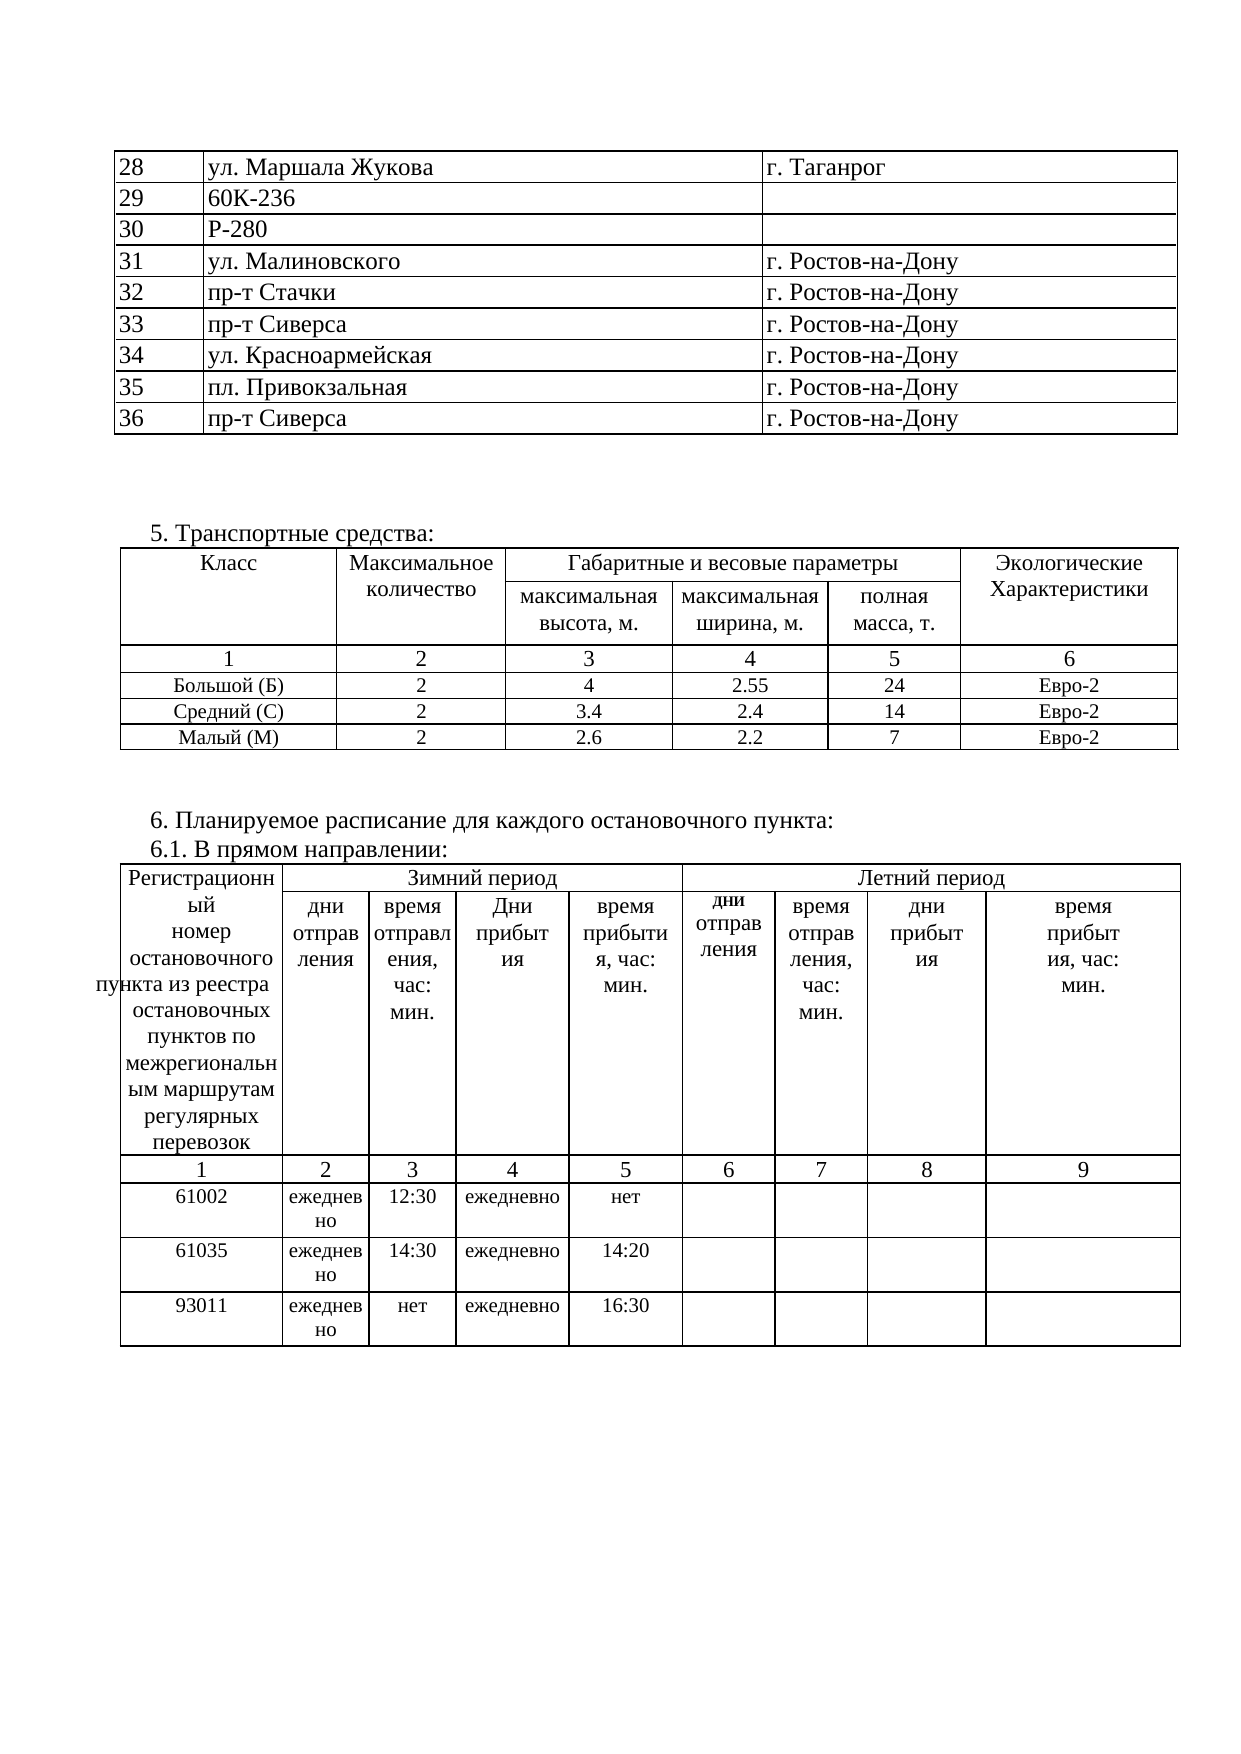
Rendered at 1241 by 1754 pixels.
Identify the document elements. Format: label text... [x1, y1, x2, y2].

table_cell 2 [337, 725, 505, 749]
text 6.1. В прямом направлении: [150, 834, 1090, 863]
table_header Экологические Характеристики [961, 549, 1177, 644]
table_cell 12:30 [370, 1184, 455, 1237]
table_cell 14:20 [570, 1238, 682, 1291]
table_cell ежедневно [457, 1238, 568, 1291]
table_cell 2.2 [673, 725, 827, 749]
table_header Габаритные и весовые параметры [506, 549, 960, 581]
table_cell 3 [506, 646, 672, 672]
table_header Максимальное количество [337, 549, 505, 644]
table_cell 28 [115, 152, 203, 181]
table_cell Средний (С) [121, 699, 336, 723]
table_cell время прибыт ия, час: мин. [987, 892, 1180, 1154]
table_cell [987, 1293, 1180, 1345]
table_cell 4 [673, 646, 827, 672]
table_cell 34 [115, 340, 203, 370]
table_cell [868, 1293, 985, 1345]
table_cell г. Ростов-на-Дону [763, 402, 1177, 433]
table_cell г. Таганрог [763, 152, 1177, 181]
table_header Зимний период [283, 865, 682, 891]
table_cell г. Ростов-на-Дону [763, 276, 1177, 307]
table_cell 93011 [121, 1293, 282, 1345]
table_cell 61002 [121, 1184, 282, 1237]
table_cell 2.4 [673, 699, 827, 723]
table_cell максимальная высота, м. [506, 582, 672, 644]
table_cell ежедневно [283, 1184, 368, 1237]
table_cell пл. Привокзальная [204, 372, 762, 402]
table_cell 7 [776, 1156, 867, 1182]
table_cell Малый (М) [121, 725, 336, 749]
table_cell 6 [961, 646, 1177, 672]
text 5. Транспортные средства: [150, 518, 1090, 547]
table_cell полная масса, т. [829, 582, 960, 644]
table_cell пр-т Сиверса [204, 309, 762, 339]
table_cell 35 [115, 371, 203, 402]
table_cell 8 [868, 1156, 985, 1182]
table_cell максимальная ширина, м. [673, 582, 827, 644]
table_cell Р-280 [204, 215, 762, 244]
table_cell Большой (Б) [121, 673, 336, 697]
table_cell 1 [121, 1156, 282, 1182]
table_cell г. Ростов-на-Дону [763, 370, 1177, 402]
table_cell [987, 1238, 1180, 1291]
table_cell 9 [987, 1156, 1180, 1182]
table_cell 60К-236 [204, 183, 762, 213]
table_cell ул. Красноармейская [204, 340, 762, 370]
table_cell дни прибыт ия [868, 892, 985, 1154]
table_cell ежедневно [457, 1293, 568, 1345]
table_cell Евро-2 [961, 725, 1177, 749]
table_cell время прибыти я, час: мин. [570, 892, 682, 1154]
table_cell Дни прибыт ия [457, 892, 568, 1154]
table_cell ежедневно [457, 1184, 568, 1237]
table_cell 2 [337, 699, 505, 723]
table_cell нет [570, 1184, 682, 1237]
table_cell 2 [337, 646, 505, 672]
table_cell 2.6 [506, 725, 672, 749]
table_header Класс [121, 549, 336, 644]
table_cell [683, 1293, 774, 1345]
table_header Регистрационный номер остановочного пункта из реестра остановочных пунктов по межрегиональным маршрутам регулярных перевозок [121, 865, 282, 1154]
table_cell ул. Малиновского [204, 246, 762, 276]
table_cell 1 [121, 646, 336, 672]
table_cell время отправл ения, час: мин. [370, 892, 455, 1154]
table_cell [776, 1184, 867, 1237]
table_cell [868, 1184, 985, 1237]
table_cell г. Ростов-на-Дону [763, 339, 1177, 370]
table_cell Евро-2 [961, 699, 1177, 723]
table_cell 14 [829, 699, 960, 723]
table_cell 4 [506, 673, 672, 697]
table_cell 16:30 [570, 1293, 682, 1345]
table_cell 30 [115, 214, 203, 244]
table_cell [776, 1238, 867, 1291]
table_cell 6 [683, 1156, 774, 1182]
table_cell 5 [570, 1156, 682, 1182]
table_cell ДНИ отправ ления [683, 892, 774, 1154]
table_cell 3 [370, 1156, 455, 1182]
table_cell нет [370, 1293, 455, 1345]
table_cell 4 [457, 1156, 568, 1182]
table_cell 33 [115, 308, 203, 339]
table_cell 14:30 [370, 1238, 455, 1291]
table_cell [683, 1238, 774, 1291]
table_cell 3.4 [506, 699, 672, 723]
table_cell [776, 1293, 867, 1345]
table_cell 31 [115, 245, 203, 276]
table_cell [763, 181, 1177, 213]
table_cell 2.55 [673, 673, 827, 697]
table_cell время отправ ления, час: мин. [776, 892, 867, 1154]
table_cell 24 [829, 673, 960, 697]
table_cell 36 [115, 403, 203, 433]
table_cell 2 [283, 1156, 368, 1182]
table_cell [683, 1184, 774, 1237]
table_cell 5 [829, 646, 960, 672]
table_cell [868, 1238, 985, 1291]
table_cell ул. Маршала Жукова [204, 152, 762, 181]
table_cell г. Ростов-на-Дону [763, 244, 1177, 276]
table_cell 29 [115, 183, 203, 213]
table_cell 61035 [121, 1238, 282, 1291]
table_cell пр-т Стачки [204, 277, 762, 307]
table_cell пр-т Сиверса [204, 403, 762, 433]
table_cell 2 [337, 673, 505, 697]
table_cell г. Ростов-на-Дону [763, 307, 1177, 339]
table_cell дни отправ ления [283, 892, 368, 1154]
table_cell [987, 1184, 1180, 1237]
table_cell [763, 213, 1177, 244]
table_cell ежедневно [283, 1293, 368, 1345]
table_cell Евро-2 [961, 673, 1177, 697]
table_header Летний период [683, 865, 1180, 891]
table_cell 32 [115, 277, 203, 307]
table_cell ежедневно [283, 1238, 368, 1291]
text 6. Планируемое расписание для каждого остановочного пункта: [150, 805, 1090, 834]
table_cell 7 [829, 725, 960, 749]
